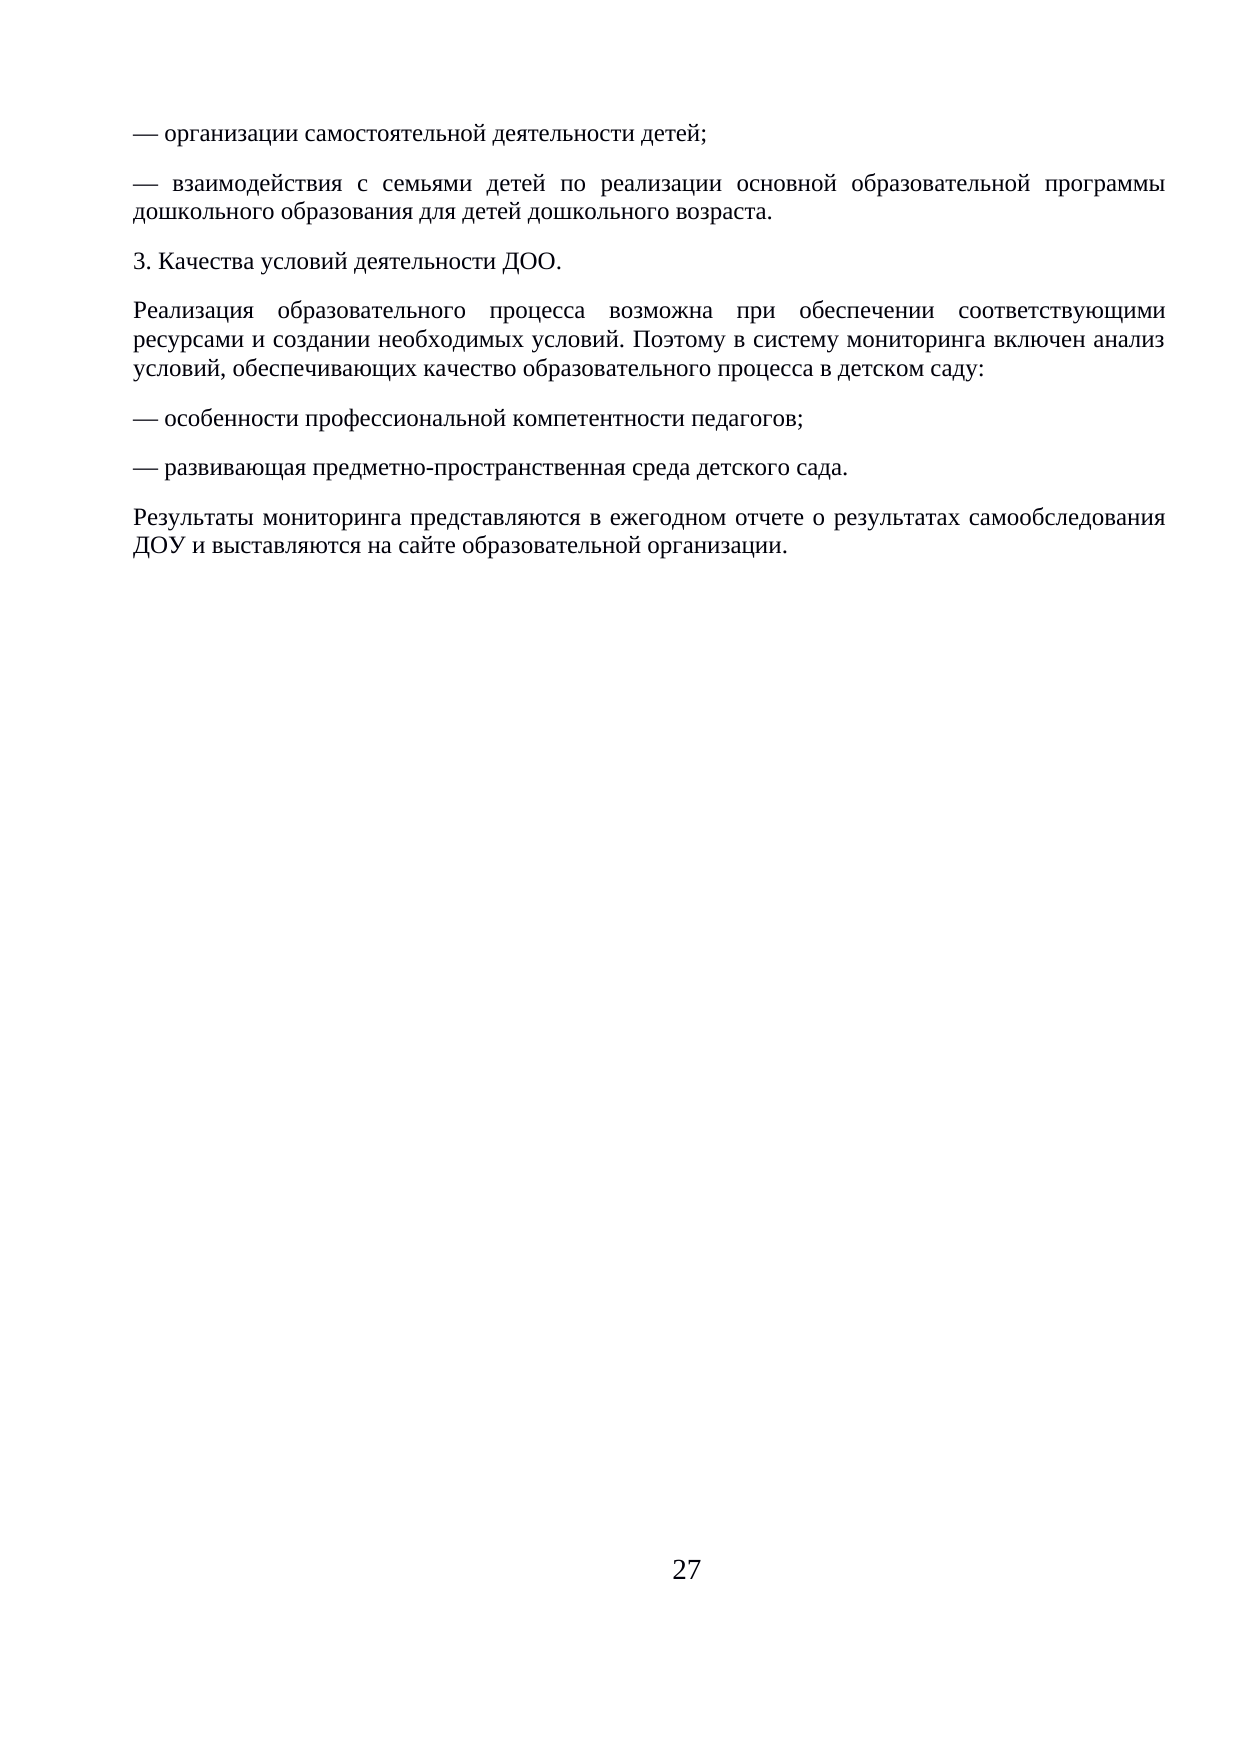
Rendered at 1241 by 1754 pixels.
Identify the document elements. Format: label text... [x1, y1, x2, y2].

text 3. Качества условий деятельности ДОО. [133, 246, 1166, 275]
text — развивающая предметно-пространственная среда детского сада. [133, 452, 1166, 481]
text — особенности профессиональной компетентности педагогов; [133, 403, 1166, 431]
text — взаимодействия с семьями детей по реализации основной образовательной программы дошкольного образования для детей дошкольного возраста. [133, 168, 1166, 225]
text Результаты мониторинга представляются в ежегодном отчете о результатах самообследования ДОУ и выставляются на сайте образовательной организации. [133, 502, 1166, 559]
text — организации самостоятельной деятельности детей; [133, 118, 1166, 147]
text Реализация образовательного процесса возможна при обеспечении соответствующими ресурсами и создании необходимых условий. Поэтому в систему мониторинга включен анализ условий, обеспечивающих качество образовательного процесса в детском саду: [133, 296, 1166, 382]
